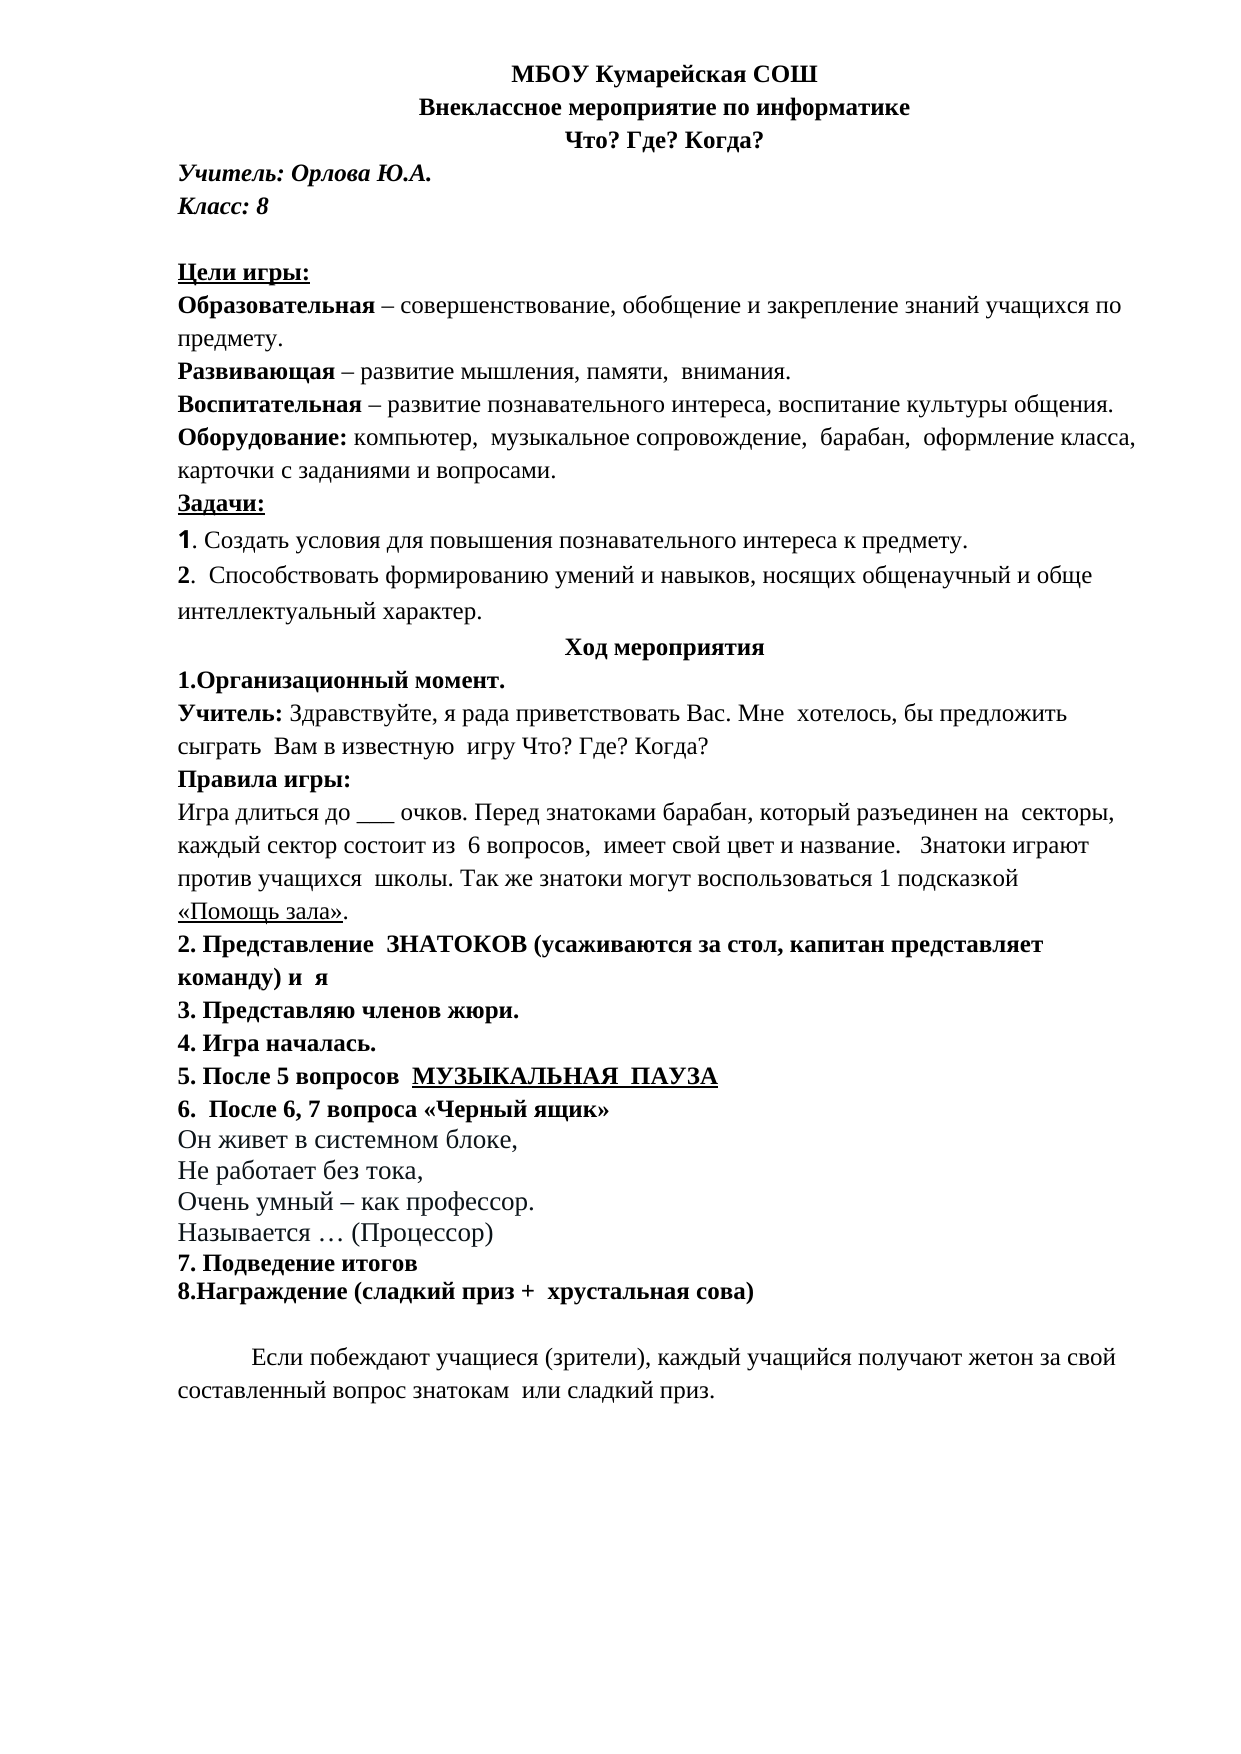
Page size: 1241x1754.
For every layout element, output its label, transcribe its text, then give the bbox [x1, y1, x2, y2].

text Правила игры: [177, 764, 1152, 793]
text Цели игры: [177, 257, 1152, 286]
text 1.Организационный момент. [177, 665, 1152, 694]
text Оборудование: компьютер, музыкальное сопровождение, барабан, оформление класса, карточки с заданиями и вопросами. [177, 422, 1152, 484]
text Ход мероприятия [177, 632, 1152, 661]
text 7. Подведение итогов [177, 1248, 1152, 1276]
text Внеклассное мероприятие по информатике [177, 92, 1152, 121]
text 3. Представляю членов жюри. [177, 995, 1152, 1024]
text 6. После 6, 7 вопроса «Черный ящик» [177, 1094, 1152, 1123]
text Игра длиться до ___ очков. Перед знатоками барабан, который разъединен на секторы, каждый сектор состоит из 6 вопросов, имеет свой цвет и название. Знатоки играют против учащихся школы. Так же знатоки могут воспользоваться 1 подсказкой «Помощь зала». [177, 797, 1152, 925]
text Что? Где? Когда? [177, 125, 1152, 154]
text Очень умный – как профессор. [177, 1185, 1152, 1216]
text Учитель: Здравствуйте, я рада приветствовать Вас. Мне хотелось, бы предложить сыграть Вам в известную игру Что? Где? Когда? [177, 698, 1152, 760]
text 5. После 5 вопросов МУЗЫКАЛЬНАЯ ПАУЗА [177, 1061, 1152, 1090]
text Задачи: [177, 488, 1152, 517]
text Он живет в системном блоке, [177, 1123, 1152, 1154]
text Не работает без тока, [177, 1154, 1152, 1185]
text Если побеждают учащиеся (зрители), каждый учащийся получают жетон за свой составленный вопрос знатокам или сладкий приз. [177, 1342, 1152, 1404]
text 1. Создать условия для повышения познавательного интереса к предмету. 2. Способствовать формированию умений и навыков, носящих общенаучный и обще интеллектуальный характер. [177, 521, 1152, 627]
text 4. Игра началась. [177, 1028, 1152, 1057]
text Воспитательная – развитие познавательного интереса, воспитание культуры общения. [177, 389, 1152, 418]
text 8.Награждение (сладкий приз + хрустальная сова) [177, 1276, 1152, 1305]
text 2. Представление ЗНАТОКОВ (усаживаются за стол, капитан представляет команду) и я [177, 929, 1152, 991]
text Образовательная – совершенствование, обобщение и закрепление знаний учащихся по предмету. [177, 290, 1152, 352]
text МБОУ Кумарейская СОШ [177, 59, 1152, 88]
text Учитель: Орлова Ю.А. [177, 158, 1152, 187]
text Класс: 8 [177, 191, 1152, 220]
text Называется … (Процессор) [177, 1216, 1152, 1248]
text Развивающая – развитие мышления, памяти, внимания. [177, 356, 1152, 385]
